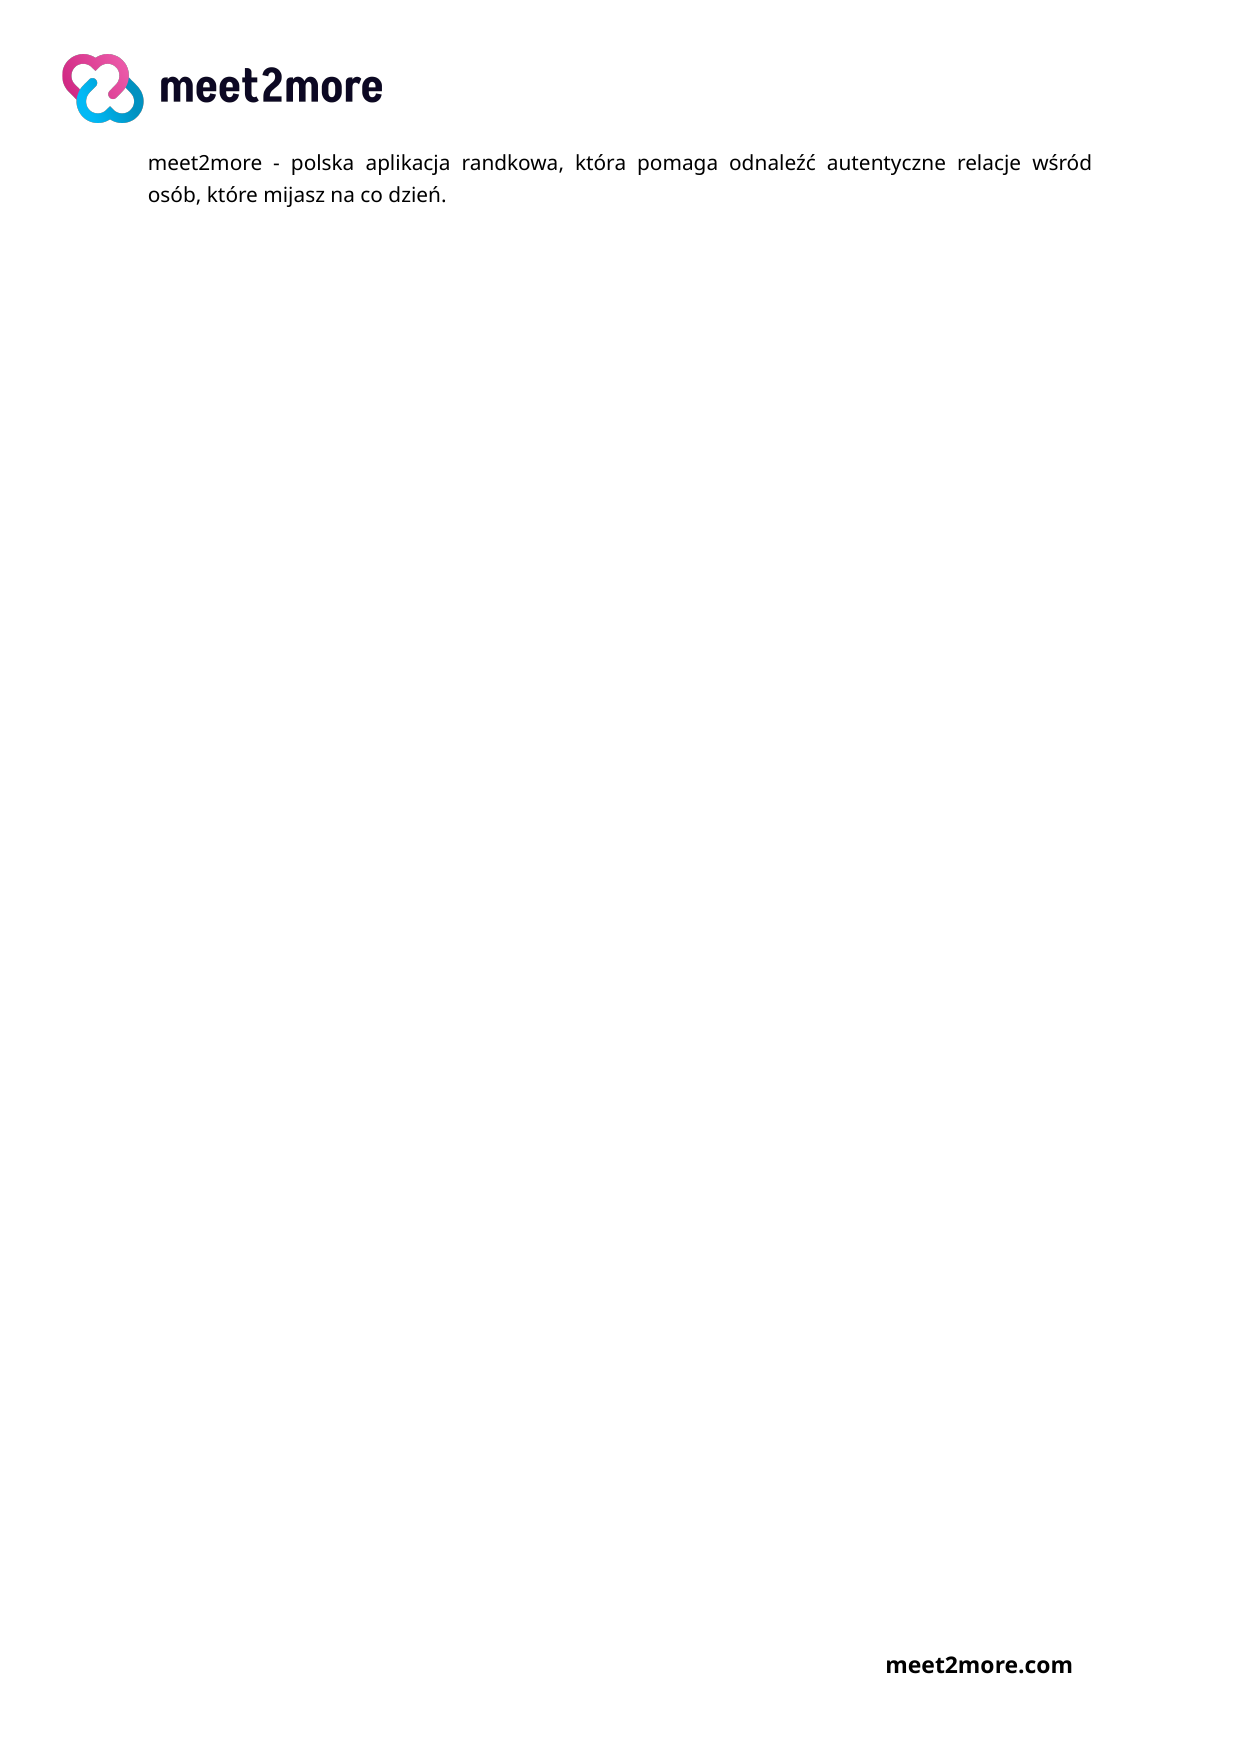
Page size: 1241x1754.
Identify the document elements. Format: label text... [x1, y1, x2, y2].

picture [62, 54, 382, 123]
text meet2more - polska aplikacja randkowa, która pomaga odnaleźć autentyczne relacje wśród osób, które mijasz na co dzień. [148, 148, 1093, 209]
